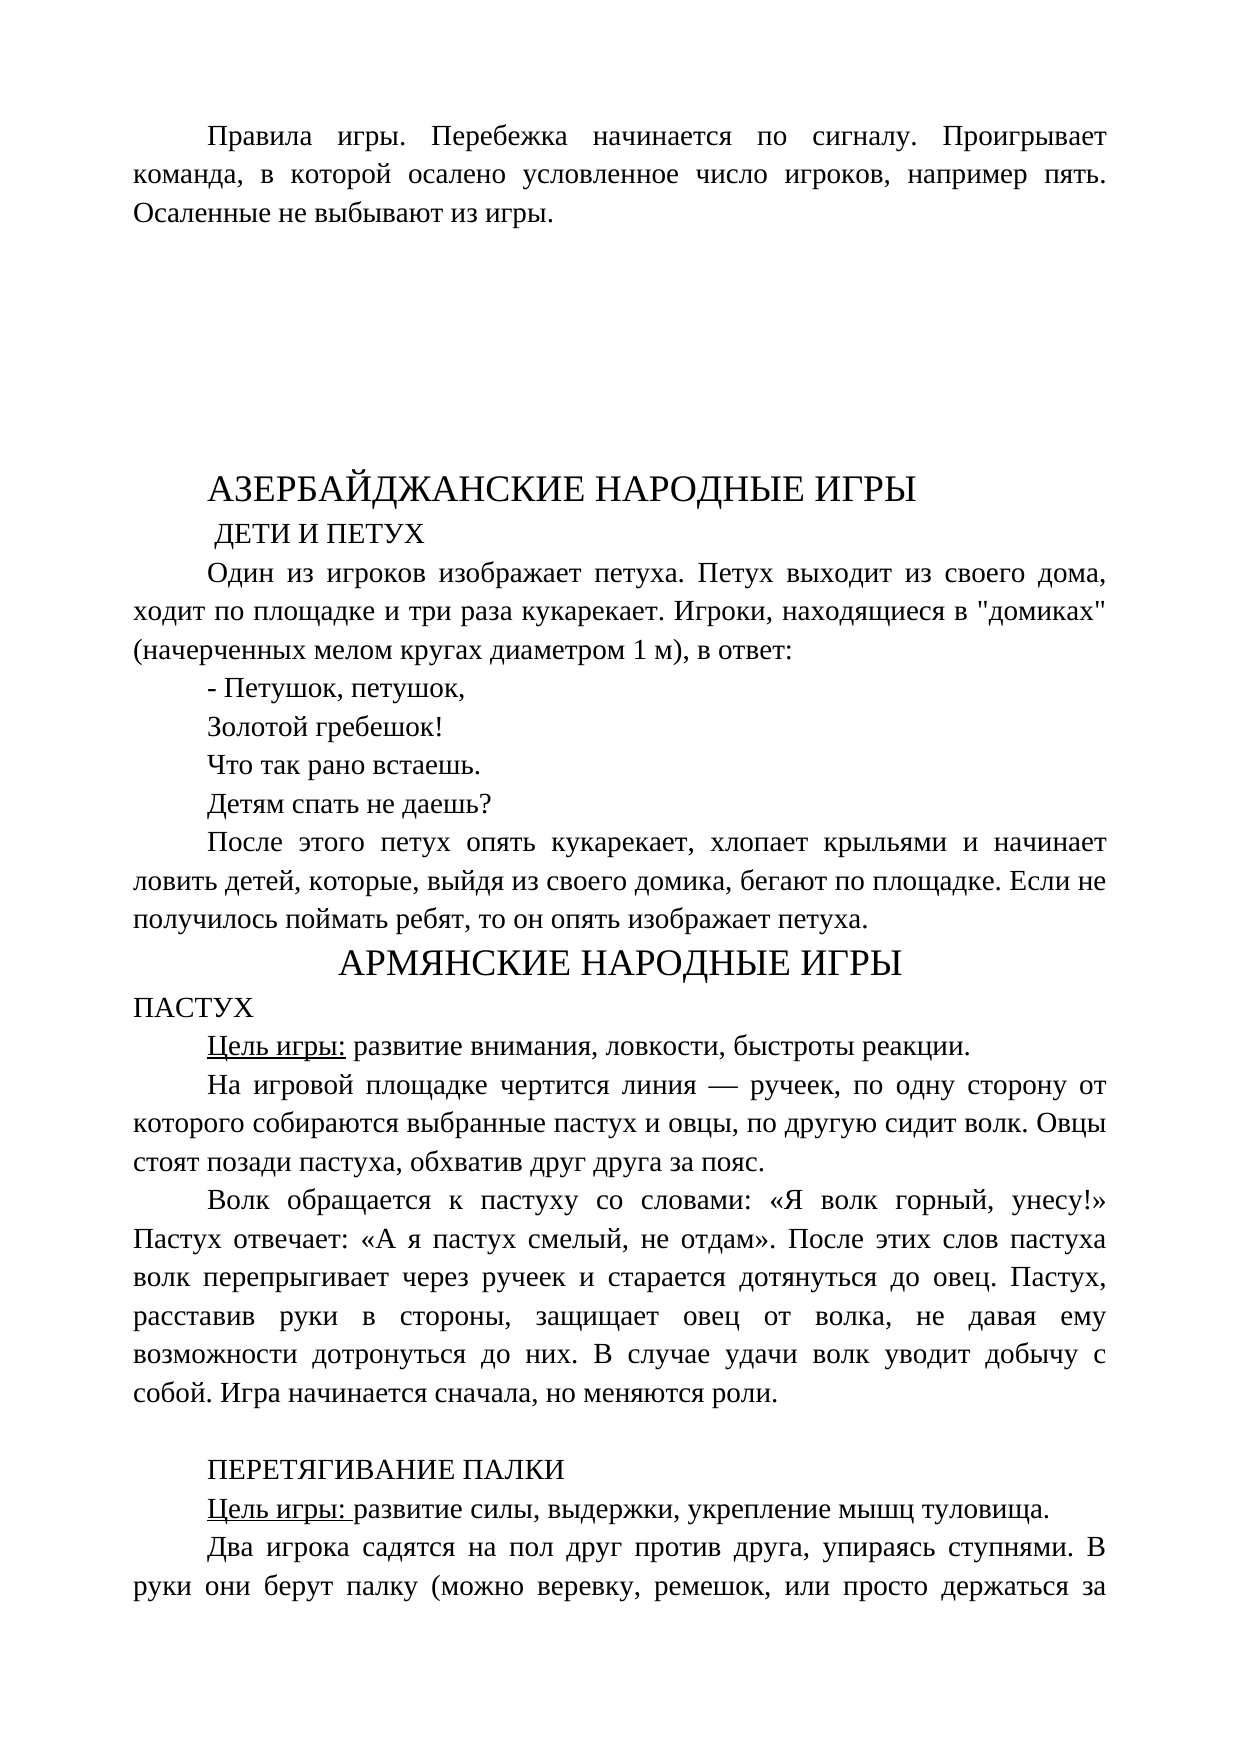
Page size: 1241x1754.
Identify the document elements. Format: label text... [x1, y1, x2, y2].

text Цель игры: развитие внимания, ловкости, быстроты реакции. [133, 1028, 1107, 1062]
text Детям спать не даешь? [133, 786, 1107, 819]
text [133, 1529, 1107, 1601]
text ДЕТИ И ПЕТУХ [133, 516, 1107, 550]
text АРМЯНСКИЕ НАРОДНЫЕ ИГРЫ [133, 940, 1107, 983]
text После этого петух опять кукарекает, хлопает крыльями и начинает ловить детей, которые, выйдя из своего домика, бегают по площадке. Если не получилось поймать ребят, то он опять изображает петуха. [133, 824, 1107, 935]
text Что так рано встаешь. [133, 747, 1107, 781]
text Цель игры: развитие силы, выдержки, укрепление мышц туловища. [133, 1491, 1107, 1524]
text ПЕРЕТЯГИВАНИЕ ПАЛКИ [133, 1452, 1107, 1486]
text - Петушок, петушок, [133, 670, 1107, 704]
text Один из игроков изображает петуха. Петух выходит из своего дома, ходит по площадке и три раза кукарекает. Игроки, находящиеся в "домиках" (начерченных мелом кругах диаметром 1 м), в ответ: [133, 555, 1107, 665]
text ПАСТУХ [133, 990, 1107, 1023]
text АЗЕРБАЙДЖАНСКИЕ НАРОДНЫЕ ИГРЫ [133, 467, 1107, 510]
text Золотой гребешок! [133, 709, 1107, 742]
text На игровой площадке чертится линия — ручеек, по одну сторону от которого собираются выбранные пастух и овцы, по другую сидит волк. Овцы стоят позади пастуха, обхватив друг друга за пояс. [133, 1067, 1107, 1177]
text Волк обращается к пастуху со словами: «Я волк горный, унесу!» Пастух отвечает: «А я пастух смелый, не отдам». После этих слов пастуха волк перепрыгивает через ручеек и старается дотянуться до овец. Пастух, расставив руки в стороны, защищает овец от волка, не давая ему возможности дотронуться до них. В случае удачи волк уводит добычу с собой. Игра начинается сначала, но меняются роли. [133, 1182, 1107, 1409]
text Правила игры. Перебежка начинается по сигналу. Проигрывает команда, в которой осалено условленное число игроков, например пять. Осаленные не выбывают из игры. [133, 118, 1107, 229]
